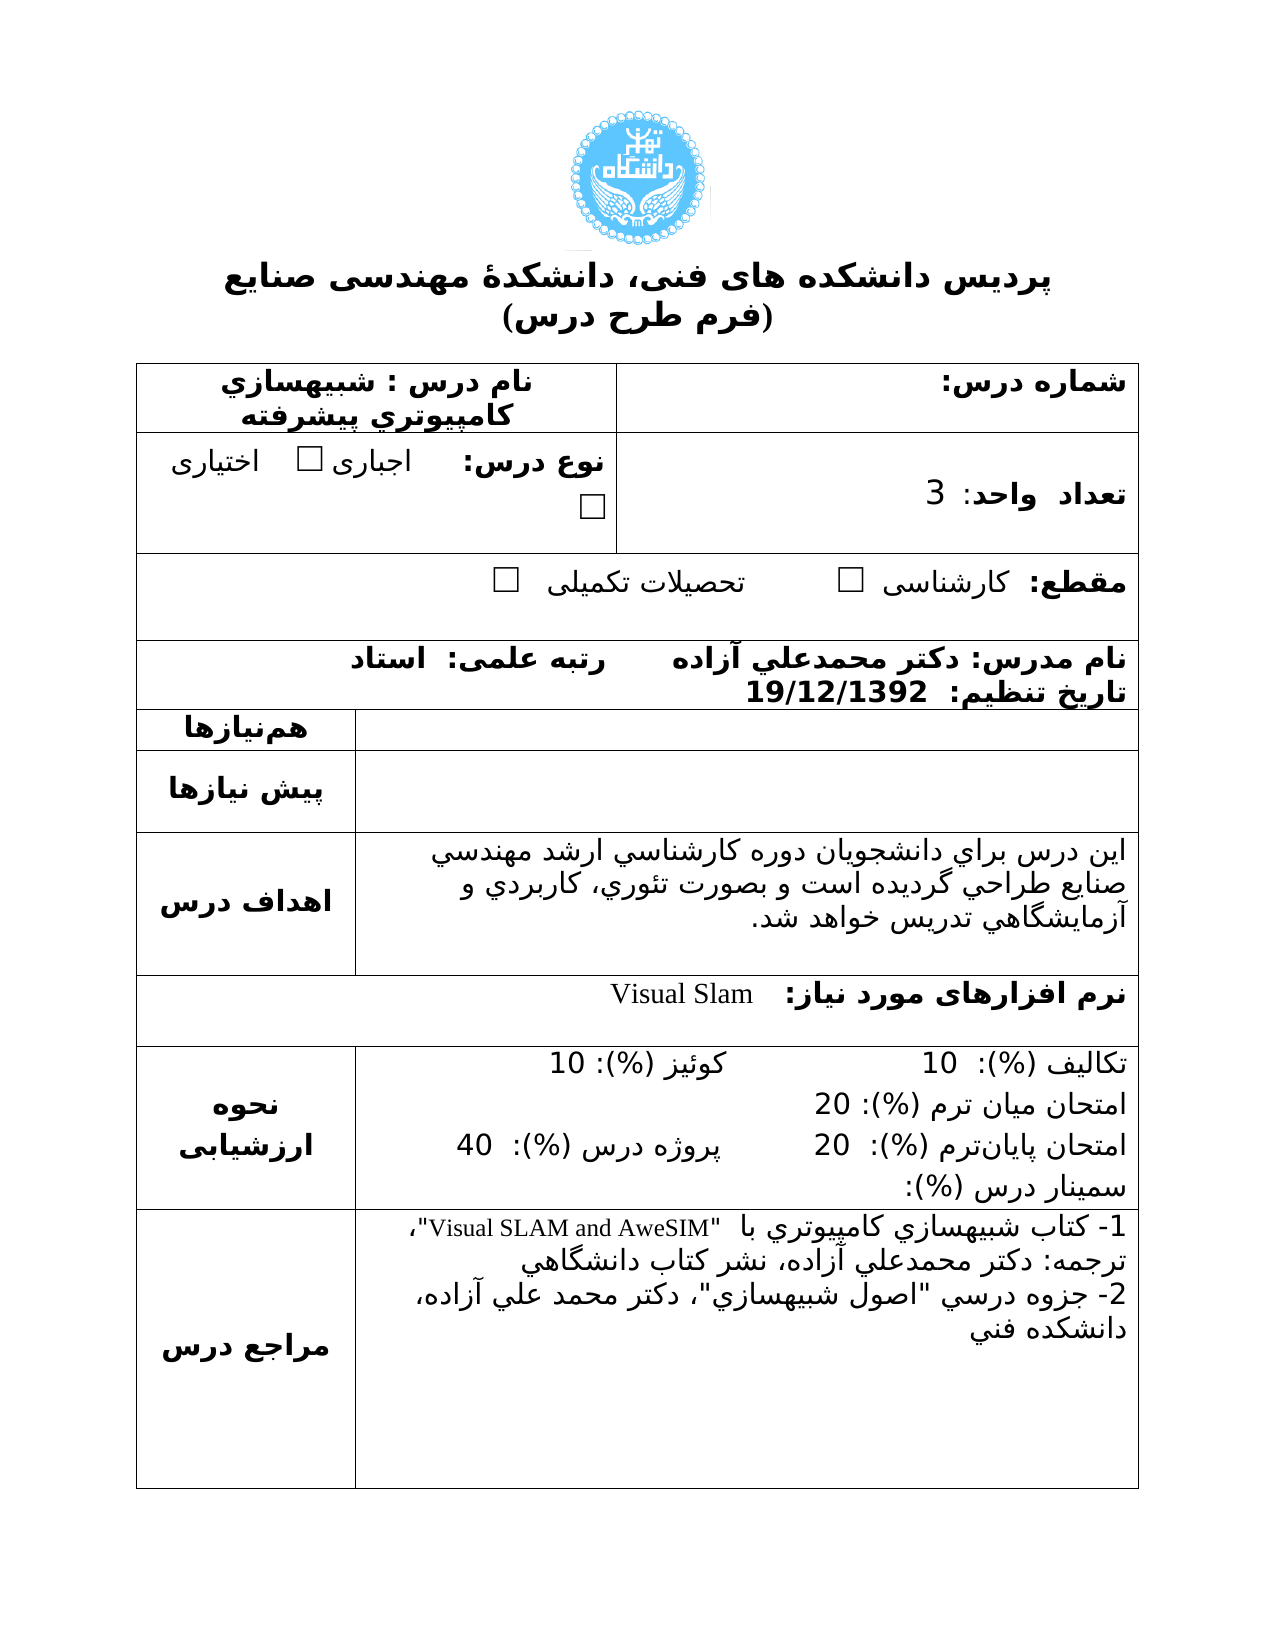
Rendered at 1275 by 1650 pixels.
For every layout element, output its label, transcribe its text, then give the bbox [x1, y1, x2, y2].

table_cell نوع درس: اجباری □ اختیاری □ [137, 433, 616, 553]
table_header شماره درس: [617, 364, 1138, 432]
table_cell [356, 710, 1138, 750]
text پردیس دانشکده های فنی، دانشکدۀ مهندسی صنایع [148, 256, 1127, 295]
text (فرم طرح درس) [148, 295, 1127, 334]
table_cell نرم افزارهای مورد نیاز: Visual Slam [137, 976, 1138, 1046]
table_cell تکالیف (%): 10 کوئیز (%): 10 امتحان میان ترم (%): 20 امتحان پایان‌ترم (%): 20 پروژه درس (%): 40 سمینار درس (%): [356, 1047, 1138, 1209]
table_cell اهداف درس [137, 833, 355, 975]
table_cell نام مدرس: دکتر محمدعلي آزاده رتبه علمی: استاد تاریخ تنظیم: 19/12/1392 [137, 641, 1138, 709]
table_cell هم‌نیازها [137, 710, 355, 750]
table_cell پیش نیازها [137, 751, 355, 832]
table_cell اين درس براي دانشجويان دوره كارشناسي ارشد مهندسي صنايع طراحي گرديده است و بصورت تئوري، کاربردي و آزمايشگاهي تدريس خواهد شد. [356, 833, 1138, 975]
table_header نام درس : شبيهسازي كامپيوتري پيشرفته [137, 364, 616, 432]
picture [564, 104, 711, 251]
table_cell 1- كتاب شبيهسازي كامپيوتري با "Visual SLAM and AweSIM"، ترجمه: دكتر محمدعلي آزاده، نشر كتاب دانشگاهي 2- جزوه درسي "اصول شبيهسازي"، دکتر محمد علي آزاده، دانشکده فني [356, 1210, 1138, 1487]
table_cell مراجع درس [137, 1210, 355, 1487]
table_cell مقطع: کارشناسی □ تحصیلات تکمیلی □ [137, 554, 1138, 640]
table_cell تعداد واحد: 3 [617, 433, 1138, 553]
table_cell نحوه ارزشیابی [137, 1047, 355, 1209]
table_cell [356, 751, 1138, 832]
